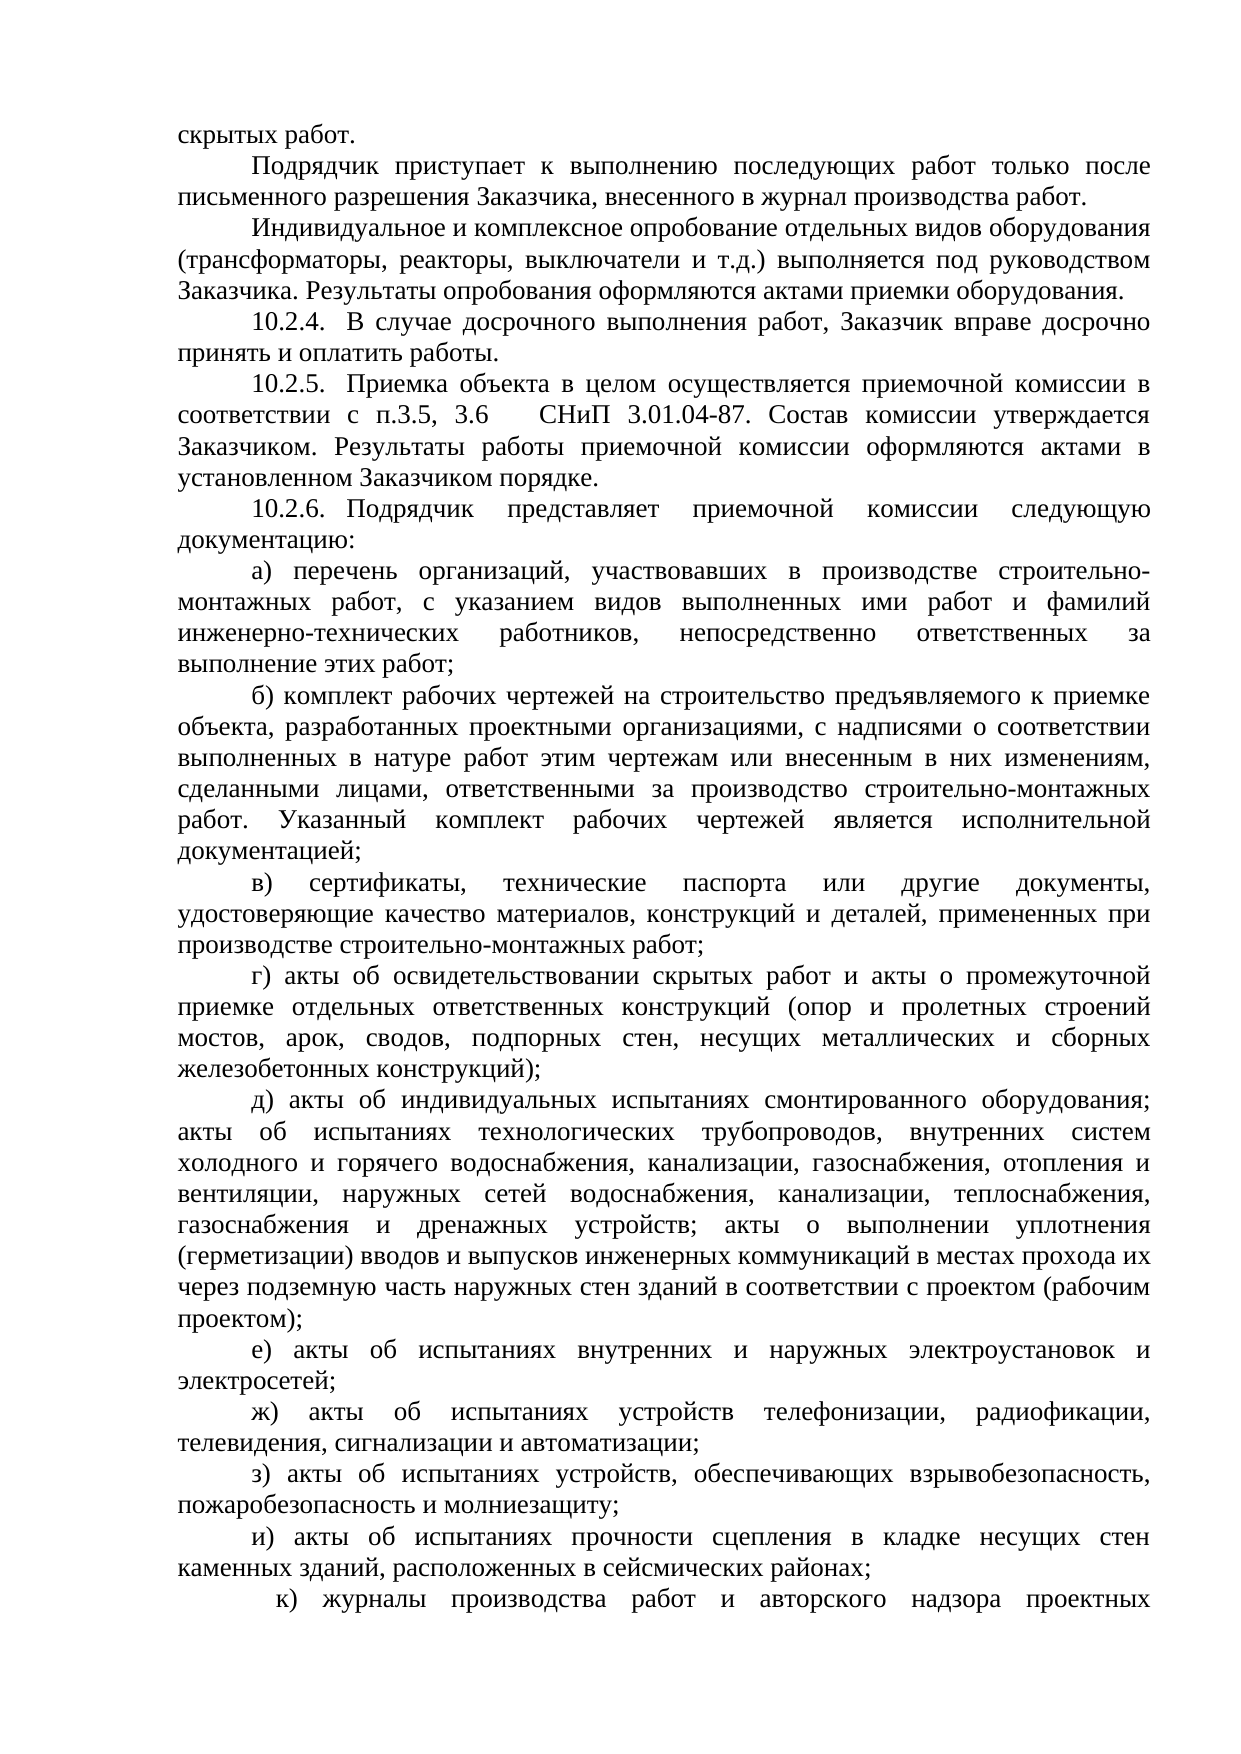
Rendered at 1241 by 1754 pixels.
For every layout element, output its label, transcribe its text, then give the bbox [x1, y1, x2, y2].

text д) акты об индивидуальных испытаниях смонтированного оборудования; акты об испытаниях технологических трубопроводов, внутренних систем холодного и горячего водоснабжения, канализации, газоснабжения, отопления и вентиляции, наружных сетей водоснабжения, канализации, теплоснабжения, газоснабжения и дренажных устройств; акты о выполнении уплотнения (герметизации) вводов и выпусков инженерных коммуникаций в местах прохода их через подземную часть наружных стен зданий в соответствии с проектом (рабочим проектом); [177, 1084, 1152, 1333]
text з) акты об испытаниях устройств, обеспечивающих взрывобезопасность, пожаробезопасность и молниезащиту; [177, 1457, 1152, 1520]
text Индивидуальное и комплексное опробование отдельных видов оборудования (трансформаторы, реакторы, выключатели и т.д.) выполняется под руководством Заказчика. Результаты опробования оформляются актами приемки оборудования. [177, 212, 1152, 305]
list Подрядчик представляет приемочной комиссии следующую документацию: [177, 492, 1152, 554]
text Подрядчик приступает к выполнению последующих работ только после письменного разрешения Заказчика, внесенного в журнал производства работ. [177, 149, 1152, 212]
text в) сертификаты, технические паспорта или другие документы, удостоверяющие качество материалов, конструкций и деталей, примененных при производстве строительно-монтажных работ; [177, 866, 1152, 959]
text г) акты об освидетельствовании скрытых работ и акты о промежуточной приемке отдельных ответственных конструкций (опор и пролетных строений мостов, арок, сводов, подпорных стен, несущих металлических и сборных железобетонных конструкций); [177, 959, 1152, 1084]
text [177, 1582, 1152, 1613]
text и) акты об испытаниях прочности сцепления в кладке несущих стен каменных зданий, расположенных в сейсмических районах; [177, 1520, 1152, 1582]
text а) перечень организаций, участвовавших в производстве строительно-монтажных работ, с указанием видов выполненных ими работ и фамилий инженерно-технических работников, непосредственно ответственных за выполнение этих работ; [177, 554, 1152, 679]
text б) комплект рабочих чертежей на строительство предъявляемого к приемке объекта, разработанных проектными организациями, с надписями о соответствии выполненных в натуре работ этим чертежам или внесенным в них изменениям, сделанными лицами, ответственными за производство строительно-монтажных работ. Указанный комплект рабочих чертежей является исполнительной документацией; [177, 679, 1152, 866]
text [177, 118, 1152, 149]
text е) акты об испытаниях внутренних и наружных электроустановок и электросетей; [177, 1333, 1152, 1395]
text ж) акты об испытаниях устройств телефонизации, радиофикации, телевидения, сигнализации и автоматизации; [177, 1395, 1152, 1457]
list В случае досрочного выполнения работ, Заказчик вправе досрочно принять и оплатить работы. [177, 305, 1152, 367]
list Приемка объекта в целом осуществляется приемочной комиссии в соответствии с п.3.5, 3.6 СНиП 3.01.04-87. Состав комиссии утверждается Заказчиком. Результаты работы приемочной комиссии оформляются актами в установленном Заказчиком порядке. [177, 367, 1152, 492]
